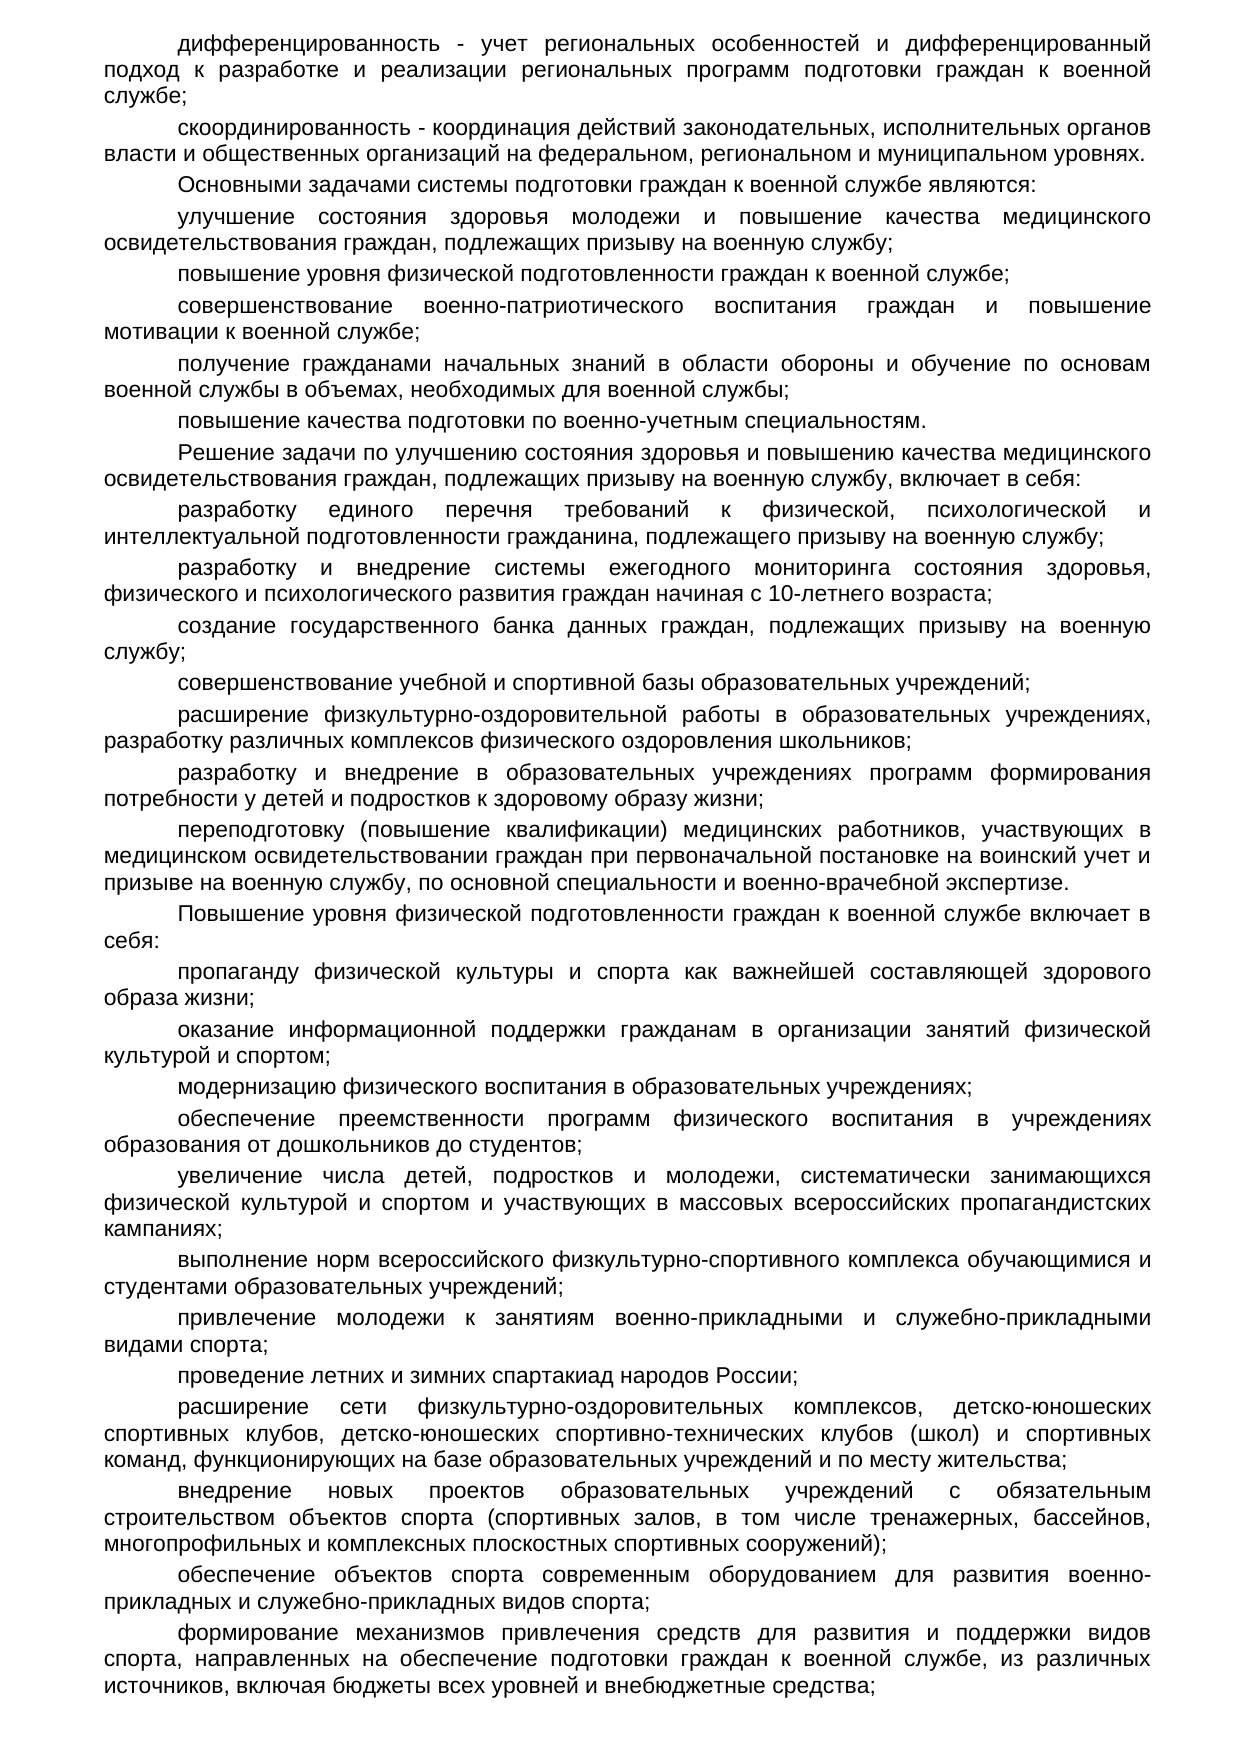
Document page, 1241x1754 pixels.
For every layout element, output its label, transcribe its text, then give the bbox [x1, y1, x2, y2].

text привлечение молодежи к занятиям военно-прикладными и служебно-прикладными видами спорта; [103, 1304, 1152, 1357]
text создание государственного банка данных граждан, подлежащих призыву на военную службу; [103, 612, 1152, 664]
text оказание информационной поддержки гражданам в организации занятий физической культурой и спортом; [103, 1016, 1152, 1068]
text проведение летних и зимних спартакиад народов России; [103, 1362, 1152, 1388]
text расширение физкультурно-оздоровительной работы в образовательных учреждениях, разработку различных комплексов физического оздоровления школьников; [103, 701, 1152, 753]
text выполнение норм всероссийского физкультурно-спортивного комплекса обучающимися и студентами образовательных учреждений; [103, 1246, 1152, 1299]
text Повышение уровня физической подготовленности граждан к военной службе включает в себя: [103, 900, 1152, 953]
text внедрение новых проектов образовательных учреждений с обязательным строительством объектов спорта (спортивных залов, в том числе тренажерных, бассейнов, многопрофильных и комплексных плоскостных спортивных сооружений); [103, 1477, 1152, 1556]
text разработку и внедрение в образовательных учреждениях программ формирования потребности у детей и подростков к здоровому образу жизни; [103, 758, 1152, 811]
text пропаганду физической культуры и спорта как важнейшей составляющей здорового образа жизни; [103, 958, 1152, 1011]
text получение гражданами начальных знаний в области обороны и обучение по основам военной службы в объемах, необходимых для военной службы; [103, 349, 1152, 402]
text Решение задачи по улучшению состояния здоровья и повышению качества медицинского освидетельствования граждан, подлежащих призыву на военную службу, включает в себя: [103, 438, 1152, 491]
text улучшение состояния здоровья молодежи и повышение качества медицинского освидетельствования граждан, подлежащих призыву на военную службу; [103, 203, 1152, 255]
text разработку единого перечня требований к физической, психологической и интеллектуальной подготовленности гражданина, подлежащего призыву на военную службу; [103, 496, 1152, 549]
text разработку и внедрение системы ежегодного мониторинга состояния здоровья, физического и психологического развития граждан начиная с 10-летнего возраста; [103, 554, 1152, 607]
text совершенствование военно-патриотического воспитания граждан и повышение мотивации к военной службе; [103, 292, 1152, 344]
text дифференцированность - учет региональных особенностей и дифференцированный подход к разработке и реализации региональных программ подготовки граждан к военной службе; [103, 29, 1152, 109]
text повышение качества подготовки по военно-учетным специальностям. [103, 407, 1152, 433]
text расширение сети физкультурно-оздоровительных комплексов, детско-юношеских спортивных клубов, детско-юношеских спортивно-технических клубов (школ) и спортивных команд, функционирующих на базе образовательных учреждений и по месту жительства; [103, 1393, 1152, 1472]
text обеспечение объектов спорта современным оборудованием для развития военно-прикладных и служебно-прикладных видов спорта; [103, 1561, 1152, 1614]
text обеспечение преемственности программ физического воспитания в учреждениях образования от дошкольников до студентов; [103, 1105, 1152, 1157]
text скоординированность - координация действий законодательных, исполнительных органов власти и общественных организаций на федеральном, региональном и муниципальном уровнях. [103, 114, 1152, 166]
text повышение уровня физической подготовленности граждан к военной службе; [103, 260, 1152, 287]
text увеличение числа детей, подростков и молодежи, систематически занимающихся физической культурой и спортом и участвующих в массовых всероссийских пропагандистских кампаниях; [103, 1162, 1152, 1241]
text Основными задачами системы подготовки граждан к военной службе являются: [103, 171, 1152, 198]
text совершенствование учебной и спортивной базы образовательных учреждений; [103, 669, 1152, 696]
text модернизацию физического воспитания в образовательных учреждениях; [103, 1073, 1152, 1100]
text переподготовку (повышение квалификации) медицинских работников, участвующих в медицинском освидетельствовании граждан при первоначальной постановке на воинский учет и призыве на военную службу, по основной специальности и военно-врачебной экспертизе. [103, 816, 1152, 895]
text формирование механизмов привлечения средств для развития и поддержки видов спорта, направленных на обеспечение подготовки граждан к военной службе, из различных источников, включая бюджеты всех уровней и внебюджетные средства; [103, 1619, 1152, 1698]
